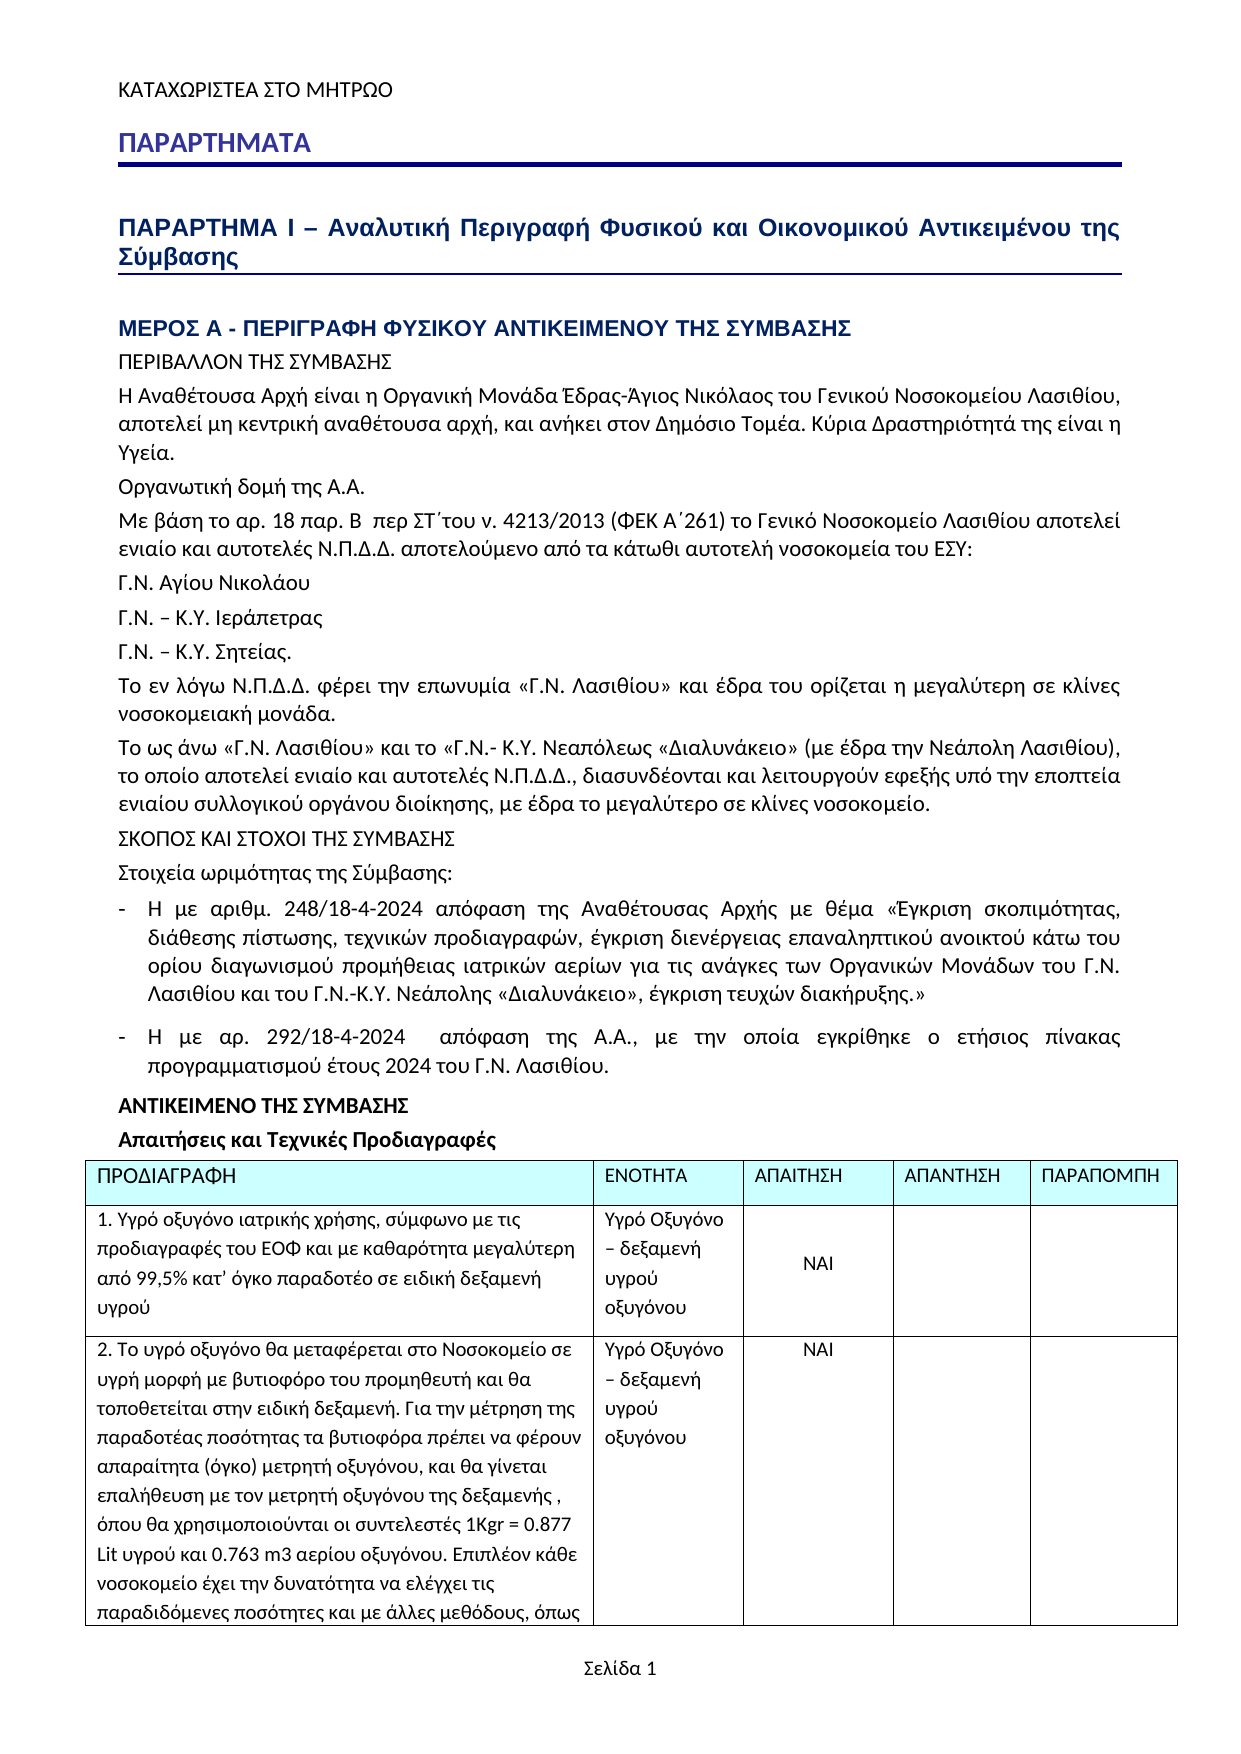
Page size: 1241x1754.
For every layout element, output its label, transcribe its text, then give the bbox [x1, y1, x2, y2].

table_header ΕΝΟΤΗΤΑ [594, 1161, 743, 1205]
subtitle ΠΑΡΑΡΤΗΜΑΤΑ [118, 124, 1122, 162]
table_header ΑΠΑΙΤΗΣΗ [744, 1161, 893, 1205]
text Το εν λόγω Ν.Π.Δ.Δ. φέρει την επωνυμία «Γ.Ν. Λασιθίου» και έδρα του ορίζεται η μεγαλύτερη σε κλίνες νοσοκομειακή μονάδα. [118, 671, 1122, 727]
text ΜΕΡΟΣ Α - ΠΕΡΙΓΡΑΦΗ ΦΥΣΙΚΟΥ ΑΝΤΙΚΕΙΜΕΝΟΥ ΤΗΣ ΣΥΜΒΑΣΗΣ [118, 315, 1122, 341]
text Στοιχεία ωριμότητας της Σύμβασης: [118, 858, 1122, 886]
table_cell [1031, 1206, 1177, 1336]
table_cell 1. Υγρό οξυγόνο ιατρικής χρήσης, σύμφωνο με τις προδιαγραφές του ΕΟΦ και με καθαρότητα μεγαλύτερη από 99,5% κατ’ όγκο παραδοτέο σε ειδική δεξαμενή υγρού [86, 1206, 593, 1336]
text Απαιτήσεις και Τεχνικές Προδιαγραφές [118, 1126, 1122, 1154]
list Η με αρ. 292/18-4-2024 απόφαση της Α.Α., με την οποία εγκρίθηκε ο ετήσιος πίνακας προγραμματισμού έτους 2024 του Γ.Ν. Λασιθίου. [118, 1019, 1122, 1079]
text Γ.Ν. – Κ.Υ. Σητείας. [118, 637, 1122, 665]
table_cell [894, 1206, 1030, 1336]
text Οργανωτική δομή της Α.Α. [118, 472, 1122, 500]
table_cell [1031, 1337, 1177, 1624]
text Γ.Ν. Αγίου Νικολάου [118, 568, 1122, 596]
text Γ.Ν. – Κ.Υ. Ιεράπετρας [118, 603, 1122, 631]
list Η με αριθμ. 248/18-4-2024 απόφαση της Αναθέτουσας Αρχής με θέμα «Έγκριση σκοπιμότητας, διάθεσης πίστωσης, τεχνικών προδιαγραφών, έγκριση διενέργειας επαναληπτικού ανοικτού κάτω του ορίου διαγωνισμού προμήθειας ιατρικών αερίων για τις ανάγκες των Οργανικών Μονάδων του Γ.Ν. Λασιθίου και του Γ.Ν.-Κ.Υ. Νεάπολης «Διαλυνάκειο», έγκριση τευχών διακήρυξης.» [118, 892, 1122, 1007]
text Με βάση το αρ. 18 παρ. Β περ ΣΤ΄του ν. 4213/2013 (ΦΕΚ Α΄261) το Γενικό Νοσοκομείο Λασιθίου αποτελεί ενιαίο και αυτοτελές Ν.Π.Δ.Δ. αποτελούμενο από τα κάτωθι αυτοτελή νοσοκομεία του ΕΣΥ: [118, 506, 1122, 562]
text ΣΚΟΠΟΣ ΚΑΙ ΣΤΟΧΟΙ ΤΗΣ ΣΥΜΒΑΣΗΣ [118, 824, 1122, 852]
text ΠΕΡΙΒΑΛΛΟΝ ΤΗΣ ΣΥΜΒΑΣΗΣ [118, 347, 1122, 375]
table_cell Υγρό Οξυγόνο – δεξαμενή υγρού οξυγόνου [594, 1206, 743, 1336]
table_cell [594, 1337, 743, 1624]
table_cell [86, 1337, 593, 1624]
table_cell [894, 1337, 1030, 1624]
table_cell ΝΑΙ [744, 1206, 893, 1336]
text Η Αναθέτουσα Αρχή είναι η Οργανική Μονάδα Έδρας-Άγιος Νικόλαος του Γενικού Νοσοκομείου Λασιθίου, αποτελεί μη κεντρική αναθέτουσα αρχή, και ανήκει στον Δημόσιο Τομέα. Κύρια Δραστηριότητά της είναι η Υγεία. [118, 382, 1122, 466]
text ΑΝΤΙΚΕΙΜΕΝΟ ΤΗΣ ΣΥΜΒΑΣΗΣ [118, 1091, 1122, 1119]
text Το ως άνω «Γ.Ν. Λασιθίου» και το «Γ.Ν.- Κ.Υ. Νεαπόλεως «Διαλυνάκειο» (με έδρα την Νεάπολη Λασιθίου), το οποίο αποτελεί ενιαίο και αυτοτελές Ν.Π.Δ.Δ., διασυνδέονται και λειτουργούν εφεξής υπό την εποπτεία ενιαίου συλλογικού οργάνου διοίκησης, με έδρα το μεγαλύτερο σε κλίνες νοσοκομείο. [118, 733, 1122, 818]
table_cell ΝΑΙ [744, 1337, 893, 1624]
table_header ΠΑΡΑΠΟΜΠΗ [1031, 1161, 1177, 1205]
subtitle ΠΑΡΑΡΤΗΜΑ Ι – Αναλυτική Περιγραφή Φυσικού και Οικονομικού Αντικειμένου της Σύμβασης [118, 213, 1122, 273]
table_header ΠΡΟΔΙΑΓΡΑΦΗ [86, 1161, 593, 1205]
table_header ΑΠΑΝΤΗΣΗ [894, 1161, 1030, 1205]
